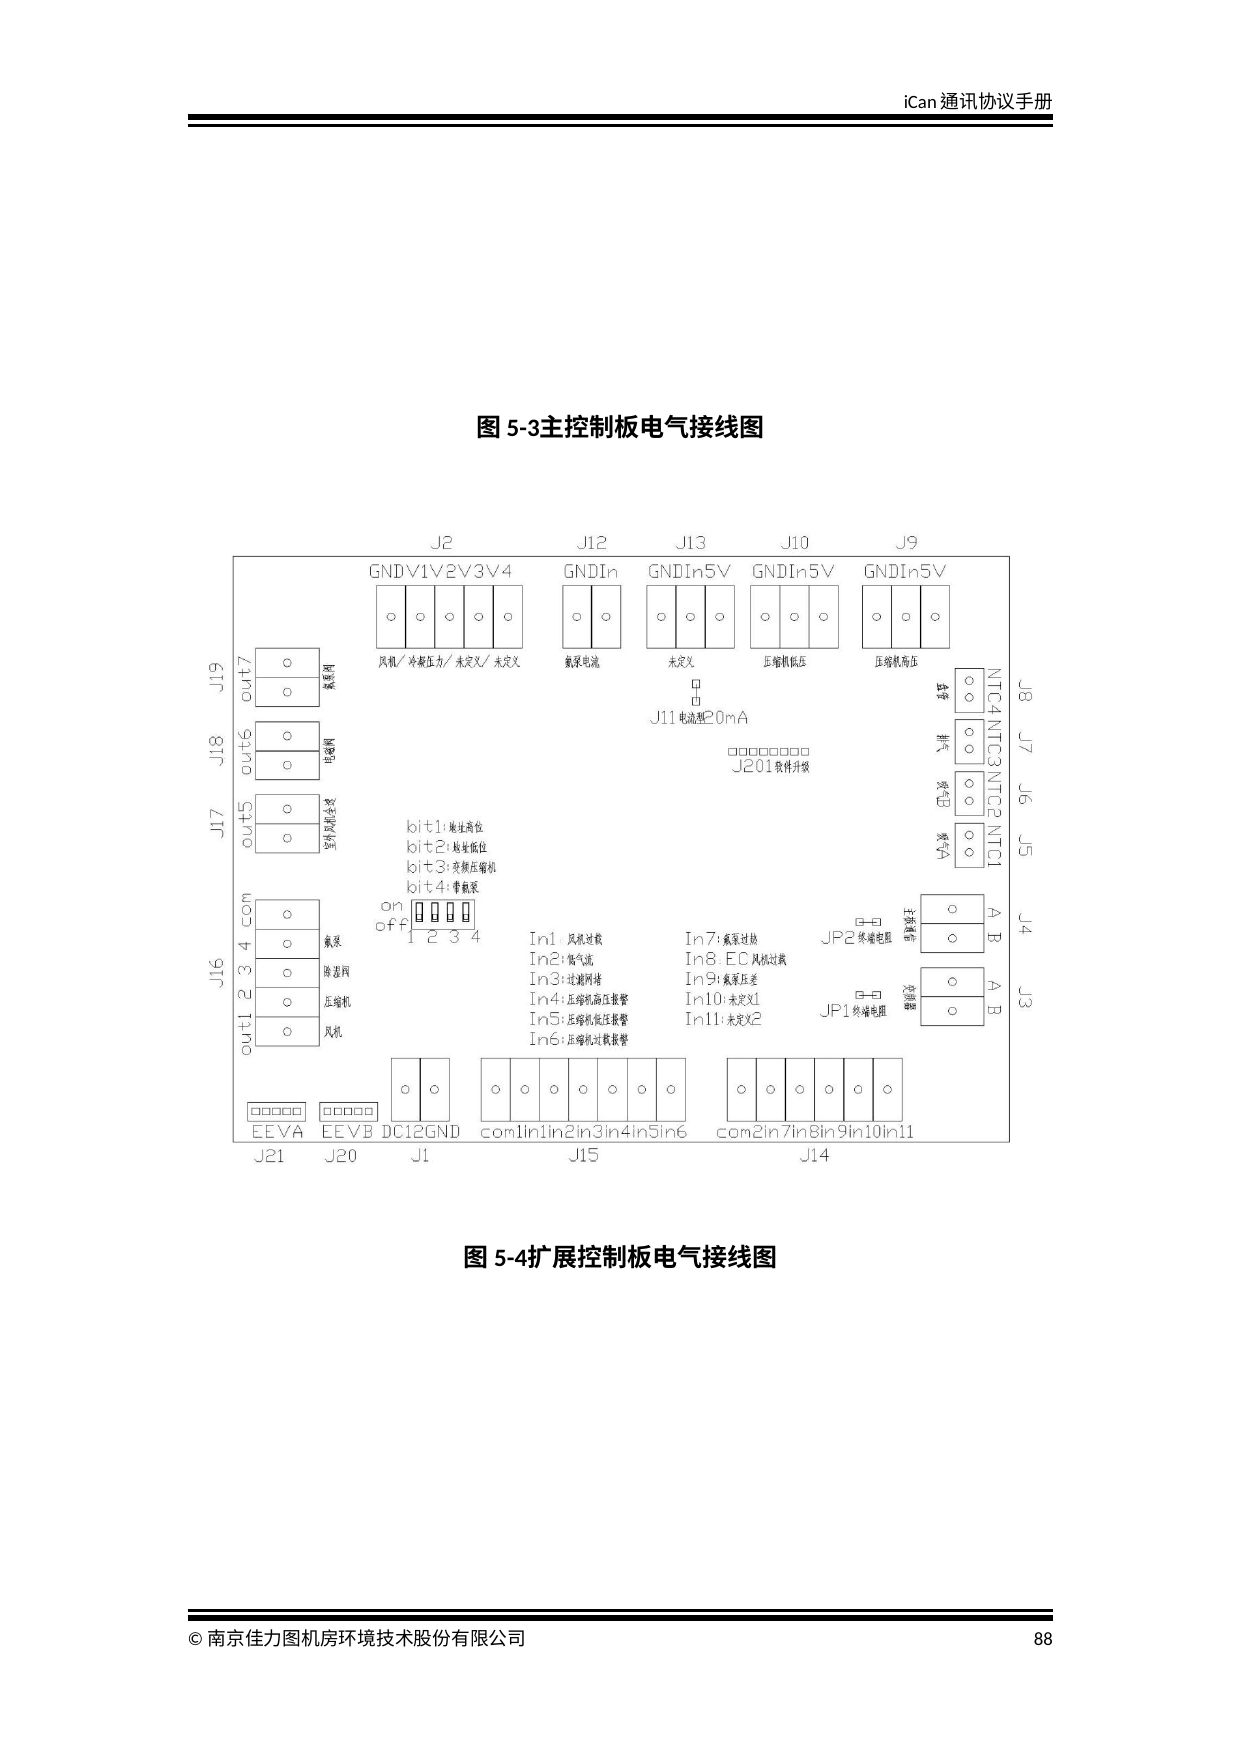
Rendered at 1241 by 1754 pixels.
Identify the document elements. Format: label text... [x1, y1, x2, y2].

picture [187, 482, 1053, 1175]
